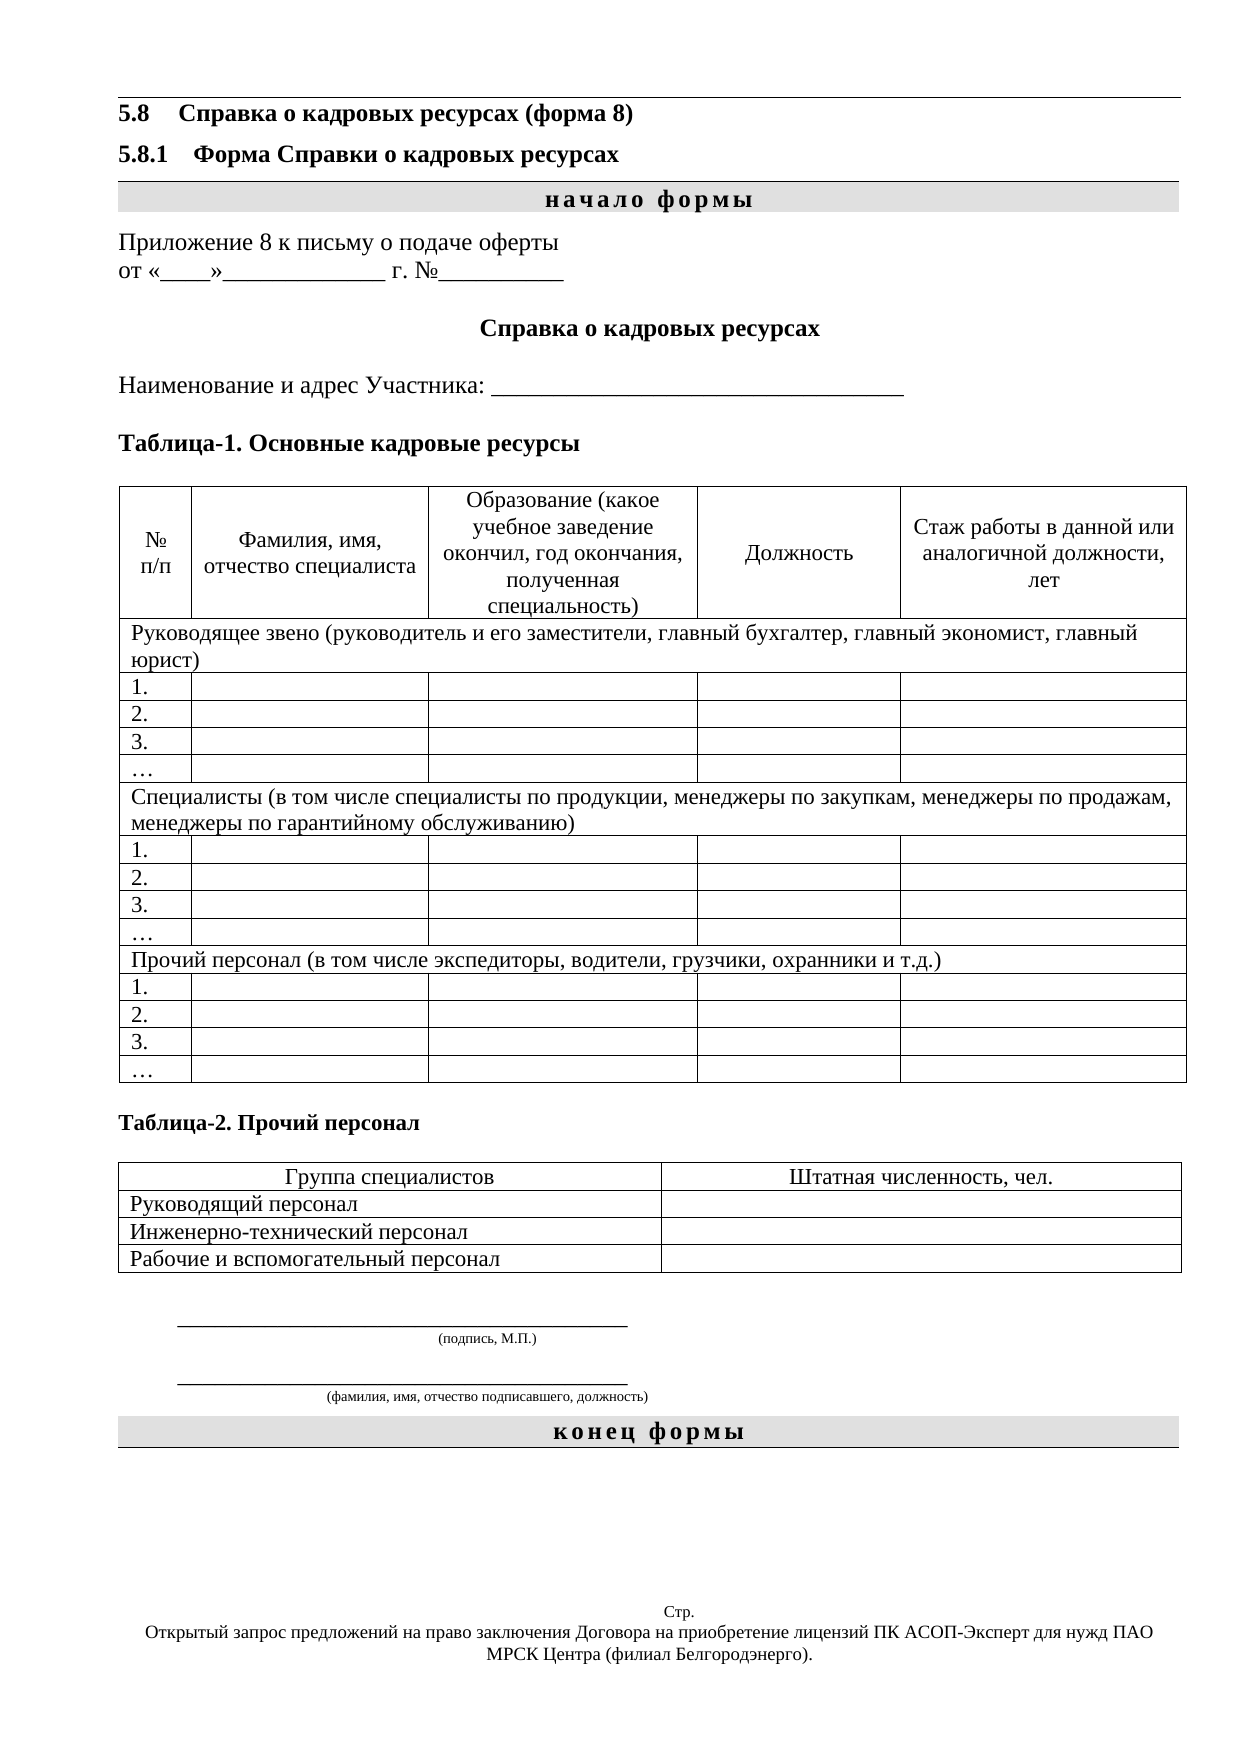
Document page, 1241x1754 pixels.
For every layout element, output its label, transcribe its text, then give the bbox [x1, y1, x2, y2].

table_cell [192, 891, 428, 918]
table_cell Руководящее звено (руководитель и его заместители, главный бухгалтер, главный экономист, главный юрист) [120, 619, 1186, 672]
text Таблица-2. Прочий персонал [118, 1109, 1181, 1136]
table_cell [192, 1056, 428, 1082]
table_cell [120, 864, 191, 890]
table_cell … [120, 755, 191, 782]
table_cell … [120, 919, 191, 945]
table_cell [120, 1028, 191, 1054]
table_cell [901, 919, 1186, 945]
table_header Образование (какое учебное заведение окончил, год окончания, полученная специальность) [429, 487, 697, 618]
text Таблица-1. Основные кадровые ресурсы [118, 428, 1181, 457]
table_cell [120, 974, 191, 1000]
table_cell [120, 891, 191, 918]
table_cell [429, 728, 697, 754]
table_cell [901, 864, 1186, 890]
table_cell [662, 1245, 1181, 1272]
table_cell [662, 1191, 1181, 1217]
table_cell [120, 728, 191, 754]
table_cell [429, 755, 697, 782]
table_cell [429, 864, 697, 890]
table_cell [698, 755, 900, 782]
table_cell [901, 974, 1186, 1000]
table_cell [901, 728, 1186, 754]
table_cell [698, 673, 900, 699]
table_cell [901, 891, 1186, 918]
table_cell [698, 728, 900, 754]
text ____________________________________ [118, 1359, 1181, 1388]
text (фамилия, имя, отчество подписавшего, должность) [118, 1388, 797, 1416]
table_cell [120, 1001, 191, 1027]
table_cell [429, 891, 697, 918]
table_cell [901, 836, 1186, 863]
table_cell Прочий персонал (в том числе экспедиторы, водители, грузчики, охранники и т.д.) [120, 946, 1186, 972]
table_cell [901, 673, 1186, 699]
subtitle Справка о кадровых ресурсах (форма 8) [118, 98, 1181, 127]
table_cell [192, 1001, 428, 1027]
table_header Группа специалистов [119, 1163, 661, 1189]
table_cell [662, 1218, 1181, 1244]
subtitle Форма Справки о кадровых ресурсах [118, 139, 1181, 168]
table_cell [429, 836, 697, 863]
table_cell [901, 1001, 1186, 1027]
table_cell [698, 919, 900, 945]
text начало формы [118, 182, 1179, 212]
table_cell [192, 974, 428, 1000]
table_cell [901, 1028, 1186, 1054]
table_cell [698, 1028, 900, 1054]
table_cell [192, 1028, 428, 1054]
table_cell [192, 864, 428, 890]
table_header № п/п [120, 487, 191, 618]
text ____________________________________ [118, 1301, 1181, 1330]
table_cell [192, 701, 428, 727]
table_cell [698, 1056, 900, 1082]
text (подпись, М.П.) [118, 1330, 797, 1359]
text Справка о кадровых ресурсах [118, 313, 1181, 342]
text Приложение 8 к письму о подаче оферты от «____»_____________ г. №__________ [118, 227, 1181, 284]
table_cell Руководящий персонал [119, 1191, 661, 1217]
table_cell [120, 701, 191, 727]
table_cell [429, 673, 697, 699]
table_cell [192, 836, 428, 863]
text конец формы [118, 1416, 1179, 1447]
table_cell [698, 864, 900, 890]
table_header Фамилия, имя, отчество специалиста [192, 487, 428, 618]
table_cell [429, 1001, 697, 1027]
table_cell [901, 755, 1186, 782]
table_cell [429, 701, 697, 727]
table_cell [429, 1056, 697, 1082]
table_cell [120, 836, 191, 863]
table_cell [192, 728, 428, 754]
table_cell [192, 919, 428, 945]
table_cell Инженерно-технический персонал [119, 1218, 661, 1244]
table_cell Рабочие и вспомогательный персонал [119, 1245, 661, 1272]
table_cell [698, 701, 900, 727]
table_cell [698, 974, 900, 1000]
table_cell [901, 1056, 1186, 1082]
table_cell [698, 1001, 900, 1027]
table_cell [429, 919, 697, 945]
table_cell [120, 673, 191, 699]
table_cell [698, 836, 900, 863]
table_header Стаж работы в данной или аналогичной должности, лет [901, 487, 1186, 618]
table_cell [901, 701, 1186, 727]
table_cell … [120, 1056, 191, 1082]
table_cell [429, 1028, 697, 1054]
table_header Должность [698, 487, 900, 618]
table_header Штатная численность, чел. [662, 1163, 1181, 1189]
table_cell [192, 673, 428, 699]
text Наименование и адрес Участника: _________________________________ [118, 371, 1181, 399]
table_cell [698, 891, 900, 918]
table_cell [192, 755, 428, 782]
table_cell Специалисты (в том числе специалисты по продукции, менеджеры по закупкам, менеджеры по продажам, менеджеры по гарантийному обслуживанию) [120, 783, 1186, 835]
table_cell [429, 974, 697, 1000]
